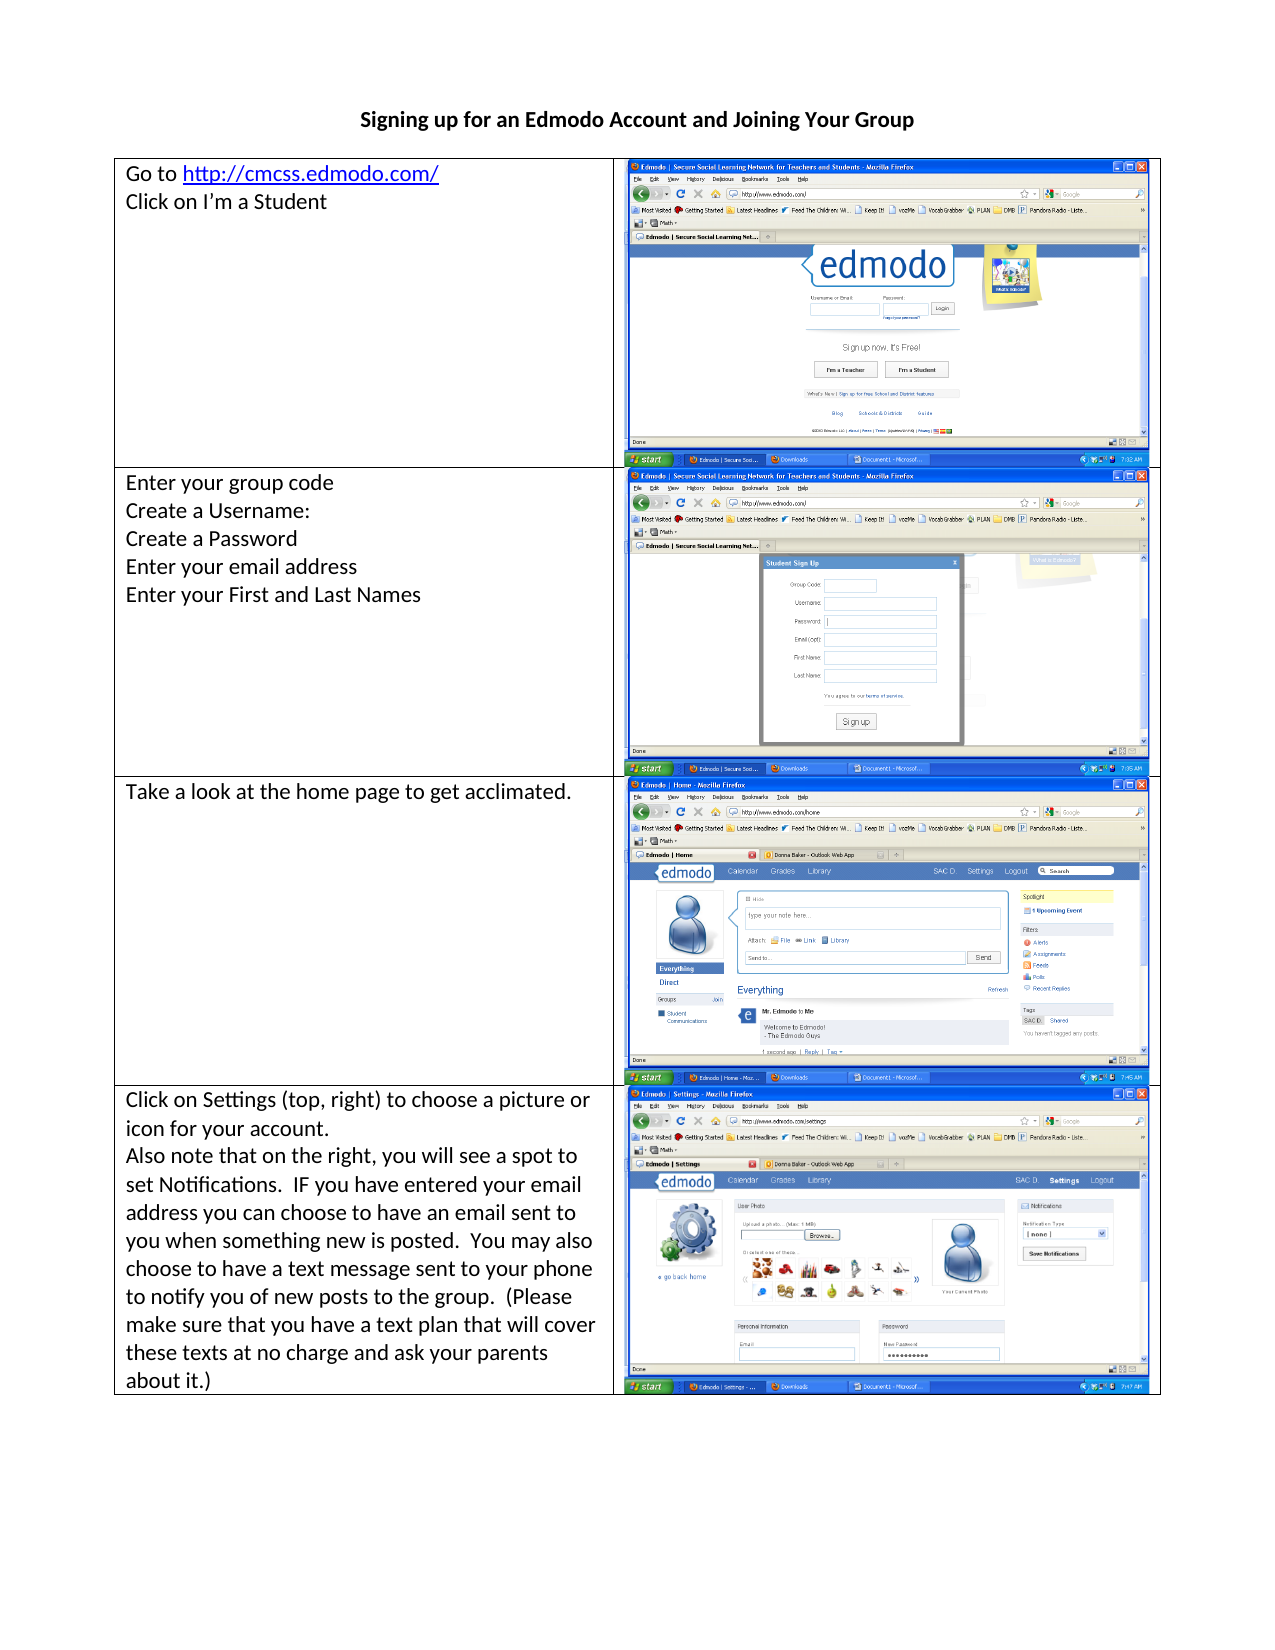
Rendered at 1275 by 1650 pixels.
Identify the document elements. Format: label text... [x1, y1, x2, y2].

table_cell [1150, 777, 1160, 1084]
table_cell [1150, 1086, 1160, 1394]
table_cell Click on Settings (top, right) to choose a picture or icon for your account. Also note that on the right, you will see a spot to set Notifications. IF you have entered your email address you can choose to have an email sent to you when something new is posted. You may also choose to have a text message sent to your phone to notify you of new posts to the group. (Please make sure that you have a text plan that will cover these texts at no charge and ask your parents about it.) [115, 1086, 613, 1394]
table_cell [1150, 468, 1160, 776]
table_cell Take a look at the home page to get acclimated. [115, 777, 613, 1084]
text Signing up for an Edmodo Account and Joining Your Group [75, 105, 1200, 133]
table_cell Enter your group code Create a Username: Create a Password Enter your email address Enter your First and Last Names [115, 468, 613, 776]
table_cell [614, 468, 624, 776]
table_header [1150, 159, 1160, 467]
table_header Go to http://cmcss.edmodo.com/ Click on I’m a Student [115, 159, 613, 467]
picture [624, 159, 1150, 1394]
table_cell [614, 777, 624, 1084]
table_cell [614, 1086, 624, 1394]
table_header [614, 159, 624, 467]
